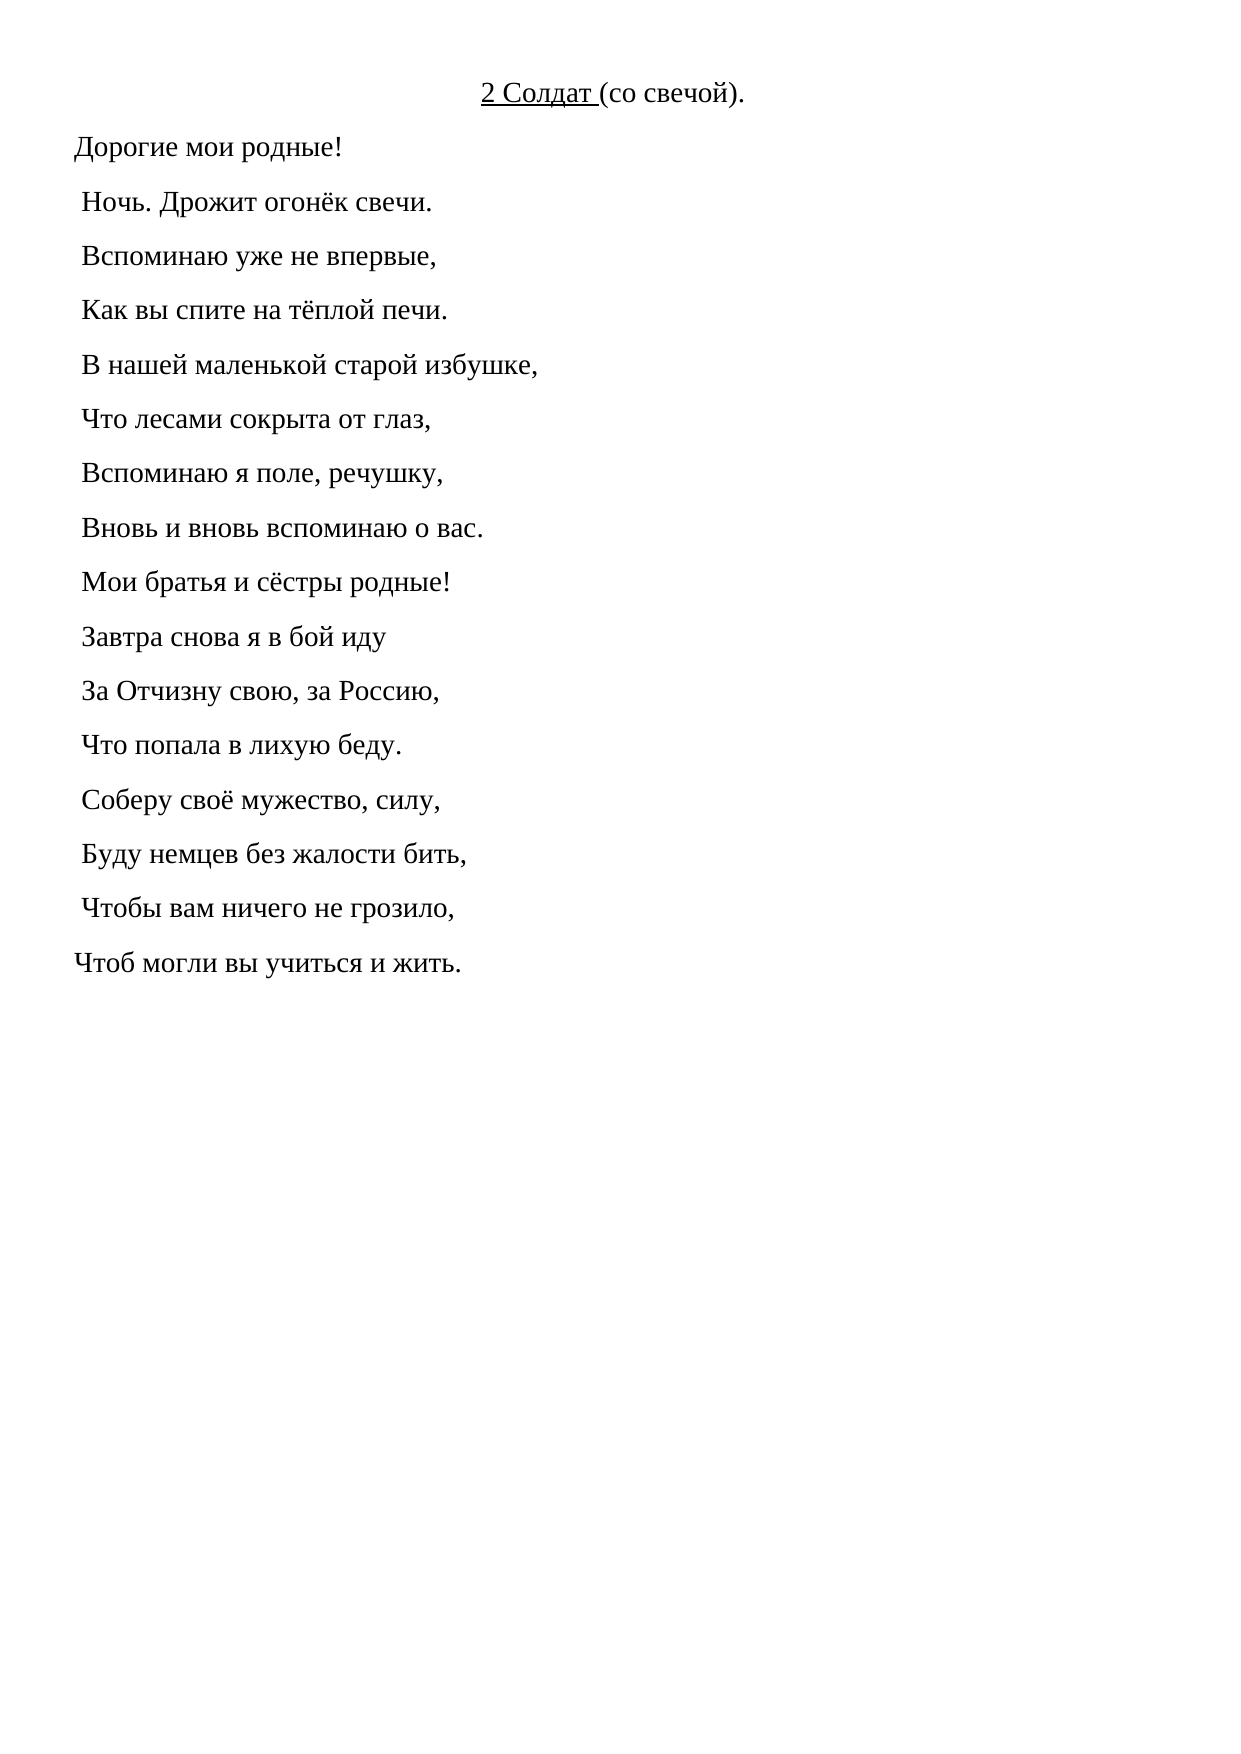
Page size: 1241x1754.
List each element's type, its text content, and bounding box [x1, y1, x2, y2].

text Чтобы вам ничего не грозило, [74, 891, 576, 924]
text Вновь и вновь вспоминаю о вас. [74, 510, 576, 543]
text Буду немцев без жалости бить, [74, 836, 576, 870]
text 2 Солдат (со свечой). [74, 75, 1152, 108]
text Что попала в лихую беду. [74, 727, 576, 761]
text Завтра снова я в бой иду [74, 619, 576, 652]
text Вспоминаю уже не впервые, [74, 238, 576, 272]
text Соберу своё мужество, силу, [74, 782, 576, 815]
text Как вы спите на тёплой печи. [74, 292, 576, 326]
text За Отчизну свою, за Россию, [74, 673, 576, 707]
text Ночь. Дрожит огонёк свечи. [74, 184, 576, 217]
text Мои братья и сёстры родные! [74, 564, 576, 598]
text Дорогие мои родные! [74, 129, 576, 163]
text Чтоб могли вы учиться и жить. [74, 945, 576, 978]
text Что лесами сокрыта от глаз, [74, 401, 576, 435]
text Вспоминаю я поле, речушку, [74, 456, 576, 489]
text В нашей маленькой старой избушке, [74, 347, 576, 380]
